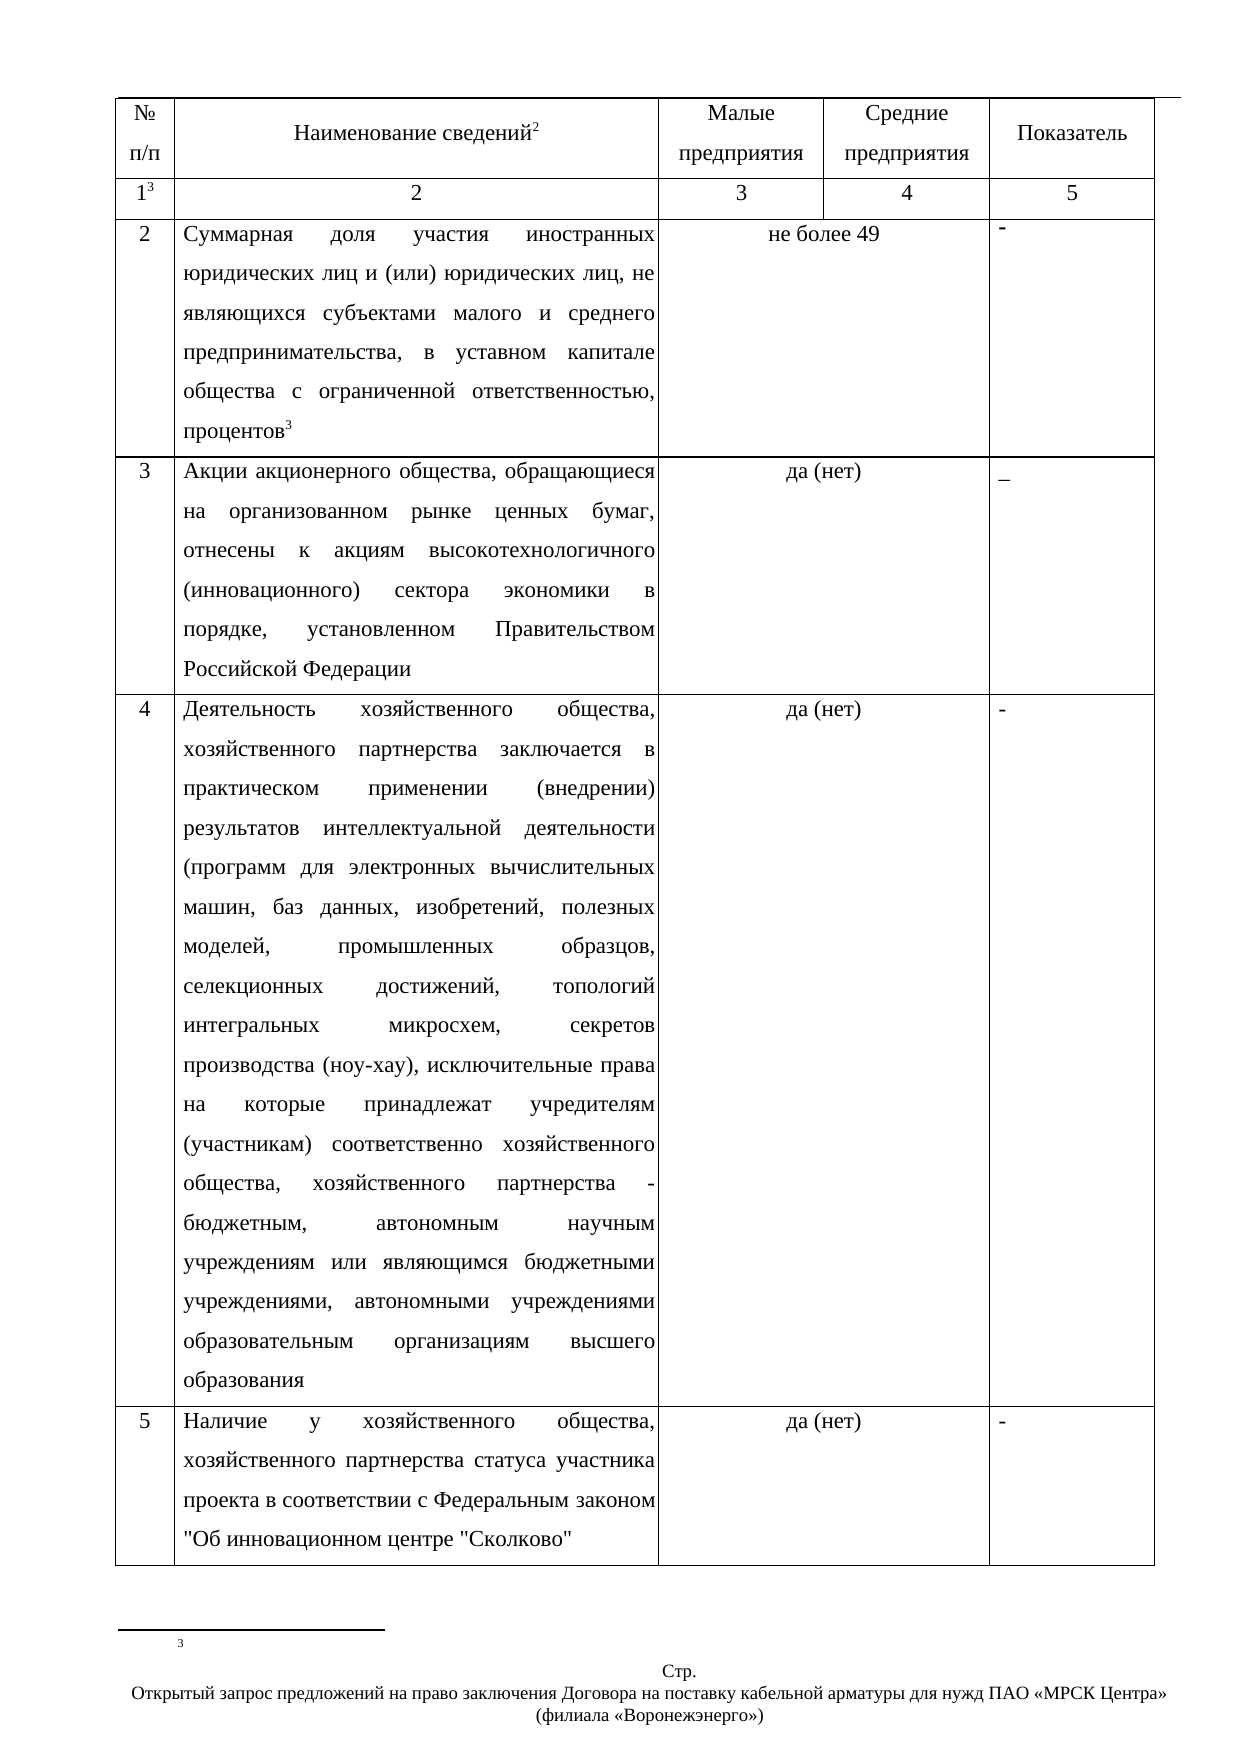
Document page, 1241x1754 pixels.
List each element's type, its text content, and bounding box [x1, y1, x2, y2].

table_header Малые предприятия [659, 99, 823, 178]
table_cell 2 [175, 179, 658, 218]
table_header Средние предприятия [824, 99, 989, 178]
table_cell Суммарная доля участия иностранных юридических лиц и (или) юридических лиц, не являющихся субъектами малого и среднего предпринимательства, в уставном капитале общества с ограниченной ответственностью, процентов3 [175, 220, 658, 456]
table_cell - [990, 1407, 1154, 1565]
table_cell 4 [824, 179, 989, 218]
table_cell Деятельность хозяйственного общества, хозяйственного партнерства заключается в практическом применении (внедрении) результатов интеллектуальной деятельности (программ для электронных вычислительных машин, баз данных, изобретений, полезных моделей, промышленных образцов, селекционных достижений, топологий интегральных микросхем, секретов производства (ноу-хау), исключительные права на которые принадлежат учредителям (участникам) соответственно хозяйственного общества, хозяйственного партнерства - бюджетным, автономным научным учреждениям или являющимся бюджетными учреждениями, автономными учреждениями образовательным организациям высшего образования [175, 695, 658, 1406]
table_cell 13 [116, 179, 174, 218]
table_cell 5 [990, 179, 1154, 218]
table_cell 3 [659, 179, 823, 218]
table_cell 3 [116, 458, 174, 694]
table_cell да (нет) [659, 1407, 989, 1565]
table_cell [990, 220, 1154, 456]
table_header Показатель [990, 99, 1154, 178]
table_cell Акции акционерного общества, обращающиеся на организованном рынке ценных бумаг, отнесены к акциям высокотехнологичного (инновационного) сектора экономики в порядке, установленном Правительством Российской Федерации [175, 458, 658, 694]
table_cell 4 [116, 695, 174, 1406]
table_cell да (нет) [659, 695, 989, 1406]
table_header № п/п [116, 99, 174, 178]
table_header Наименование сведений2 [175, 99, 658, 178]
table_cell Наличие у хозяйственного общества, хозяйственного партнерства статуса участника проекта в соответствии с Федеральным законом "Об инновационном центре "Сколково" [175, 1407, 658, 1565]
table_cell _ [990, 458, 1154, 694]
table_cell 2 [116, 220, 174, 456]
table_cell не более 49 [659, 220, 989, 456]
table_cell да (нет) [659, 458, 989, 694]
table_cell 5 [116, 1407, 174, 1565]
table_cell - [990, 695, 1154, 1406]
